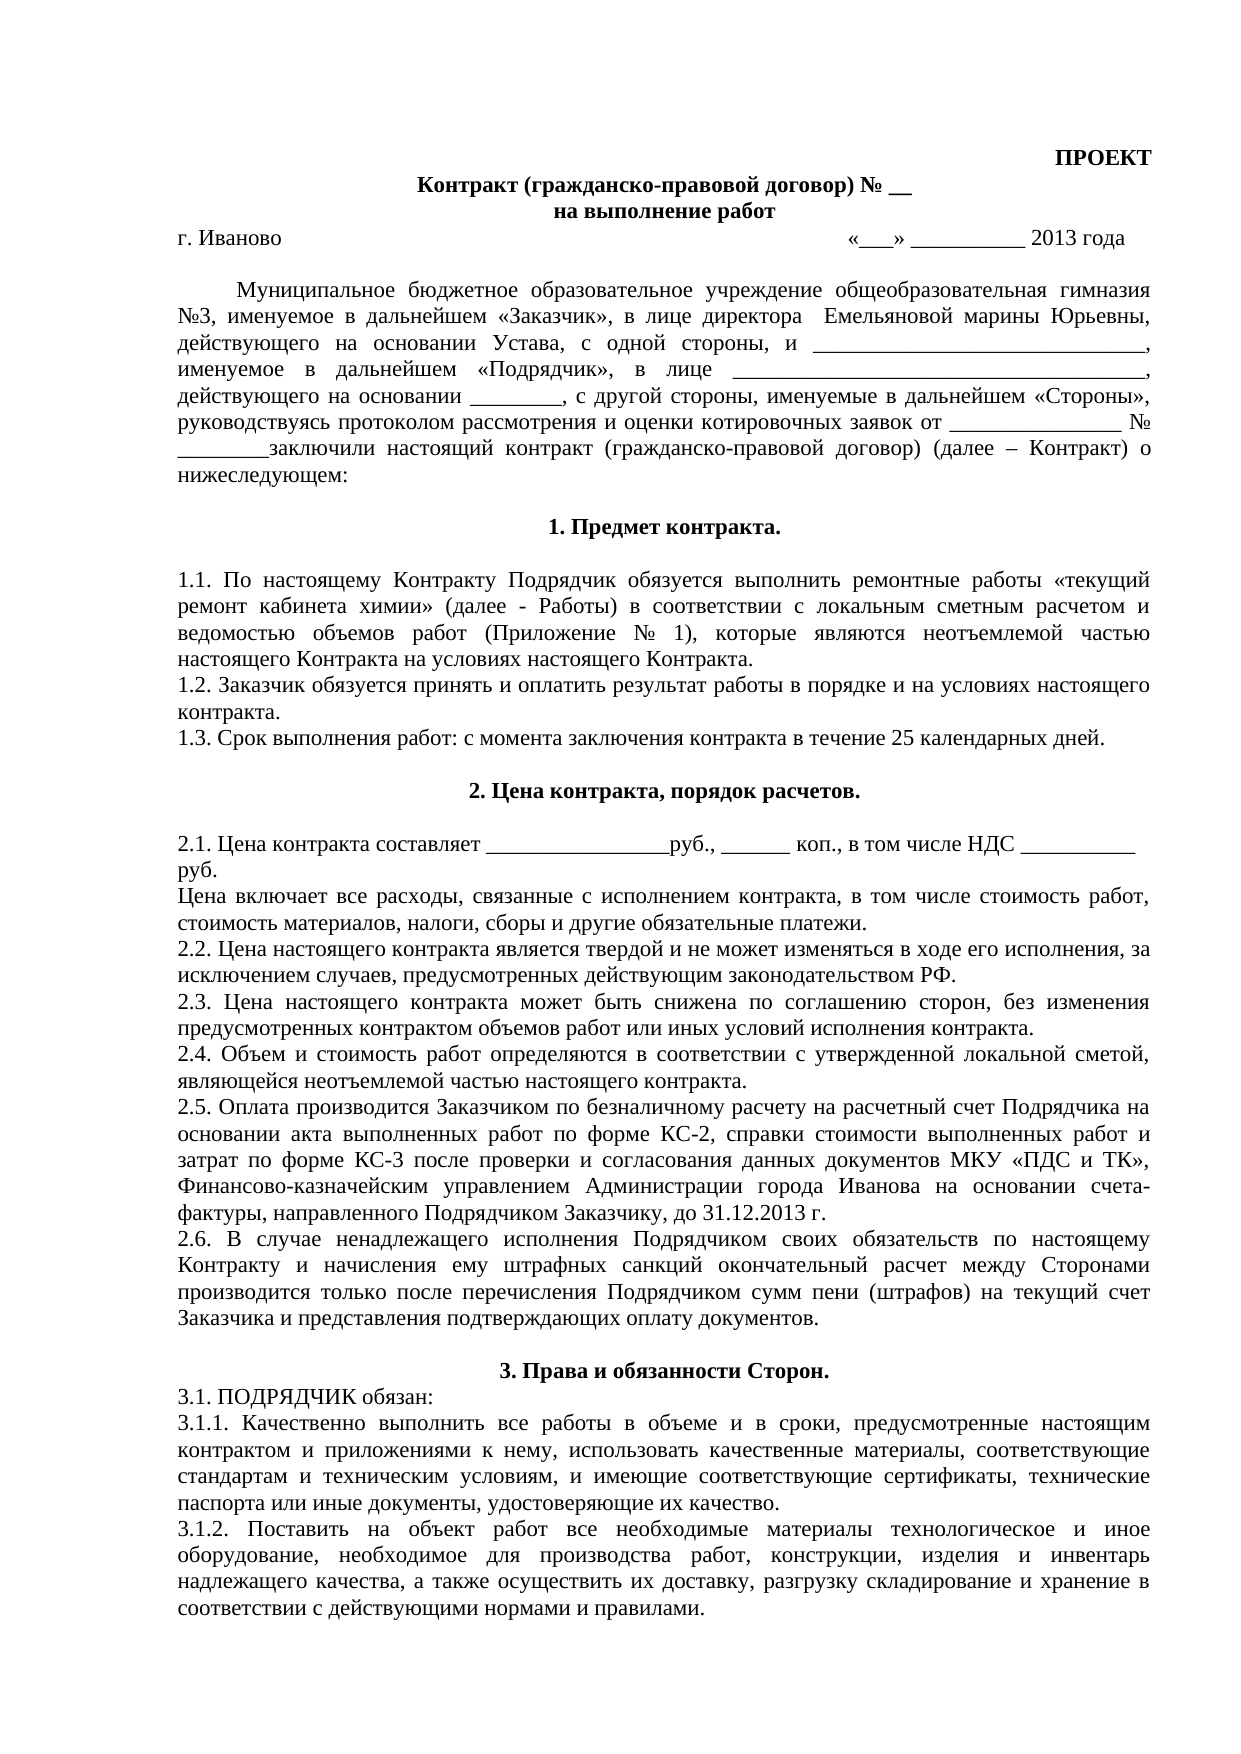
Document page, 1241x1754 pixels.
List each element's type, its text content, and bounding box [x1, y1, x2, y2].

text Цена включает все расходы, связанные с исполнением контракта, в том числе стоимость работ, стоимость материалов, налоги, сборы и другие обязательные платежи. [177, 882, 1152, 935]
text 3.1.1. Качественно выполнить все работы в объеме и в сроки, предусмотренные настоящим контрактом и приложениями к нему, использовать качественные материалы, соответствующие стандартам и техническим условиям, и имеющие соответствующие сертификаты, технические паспорта или иные документы, удостоверяющие их качество. [177, 1409, 1152, 1515]
text ПРОЕКТ [177, 144, 1152, 171]
text 2.4. Объем и стоимость работ определяются в соответствии с утвержденной локальной сметой, являющейся неотъемлемой частью настоящего контракта. [177, 1041, 1152, 1093]
text 2.2. Цена настоящего контракта является твердой и не может изменяться в ходе его исполнения, за исключением случаев, предусмотренных действующим законодательством РФ. [177, 935, 1152, 988]
text г. Иваново «___» __________ 2013 года [177, 223, 1152, 250]
text 2.1. Цена контракта составляет ________________руб., ______ коп., в том числе НДС __________ руб. [177, 830, 1152, 882]
text 1.3. Срок выполнения работ: с момента заключения контракта в течение 25 календарных дней. [177, 724, 1152, 751]
text 3.1.2. Поставить на объект работ все необходимые материалы технологическое и иное оборудование, необходимое для производства работ, конструкции, изделия и инвентарь надлежащего качества, а также осуществить их доставку, разгрузку складирование и хранение в соответствии с действующими нормами и правилами. [177, 1515, 1152, 1620]
text 3. Права и обязанности Сторон. [177, 1357, 1152, 1383]
text 3.1. ПОДРЯДЧИК обязан: [177, 1383, 1152, 1409]
text 1. Предмет контракта. [177, 513, 1152, 540]
text 1.2. Заказчик обязуется принять и оплатить результат работы в порядке и на условиях настоящего контракта. [177, 672, 1152, 724]
text на выполнение работ [177, 197, 1152, 223]
text 2.6. В случае ненадлежащего исполнения Подрядчиком своих обязательств по настоящему Контракту и начисления ему штрафных санкций окончательный расчет между Сторонами производится только после перечисления Подрядчиком сумм пени (штрафов) на текущий счет Заказчика и представления подтверждающих оплату документов. [177, 1225, 1152, 1330]
text Муниципальное бюджетное образовательное учреждение общеобразовательная гимназия №3, именуемое в дальнейшем «Заказчик», в лице директора Емельяновой марины Юрьевны, действующего на основании Устава, с одной стороны, и _____________________________, именуемое в дальнейшем «Подрядчик», в лице ____________________________________, действующего на основании ________, с другой стороны, именуемые в дальнейшем «Стороны», руководствуясь протоколом рассмотрения и оценки котировочных заявок от _______________ № ________заключили настоящий контракт (гражданско-правовой договор) (далее – Контракт) о нижеследующем: [177, 276, 1152, 487]
text 1.1. По настоящему Контракту Подрядчик обязуется выполнить ремонтные работы «текущий ремонт кабинета химии» (далее - Работы) в соответствии с локальным сметным расчетом и ведомостью объемов работ (Приложение № 1), которые являются неотъемлемой частью настоящего Контракта на условиях настоящего Контракта. [177, 566, 1152, 672]
text 2. Цена контракта, порядок расчетов. [177, 777, 1152, 803]
text 2.3. Цена настоящего контракта может быть снижена по соглашению сторон, без изменения предусмотренных контрактом объемов работ или иных условий исполнения контракта. [177, 988, 1152, 1041]
text 2.5. Оплата производится Заказчиком по безналичному расчету на расчетный счет Подрядчика на основании акта выполненных работ по форме КС-2, справки стоимости выполненных работ и затрат по форме КС-3 после проверки и согласования данных документов МКУ «ПДС и ТК», Финансово-казначейским управлением Администрации города Иванова на основании счета-фактуры, направленного Подрядчиком Заказчику, до 31.12.2013 г. [177, 1093, 1152, 1225]
text Контракт (гражданско-правовой договор) № __ [177, 171, 1152, 197]
